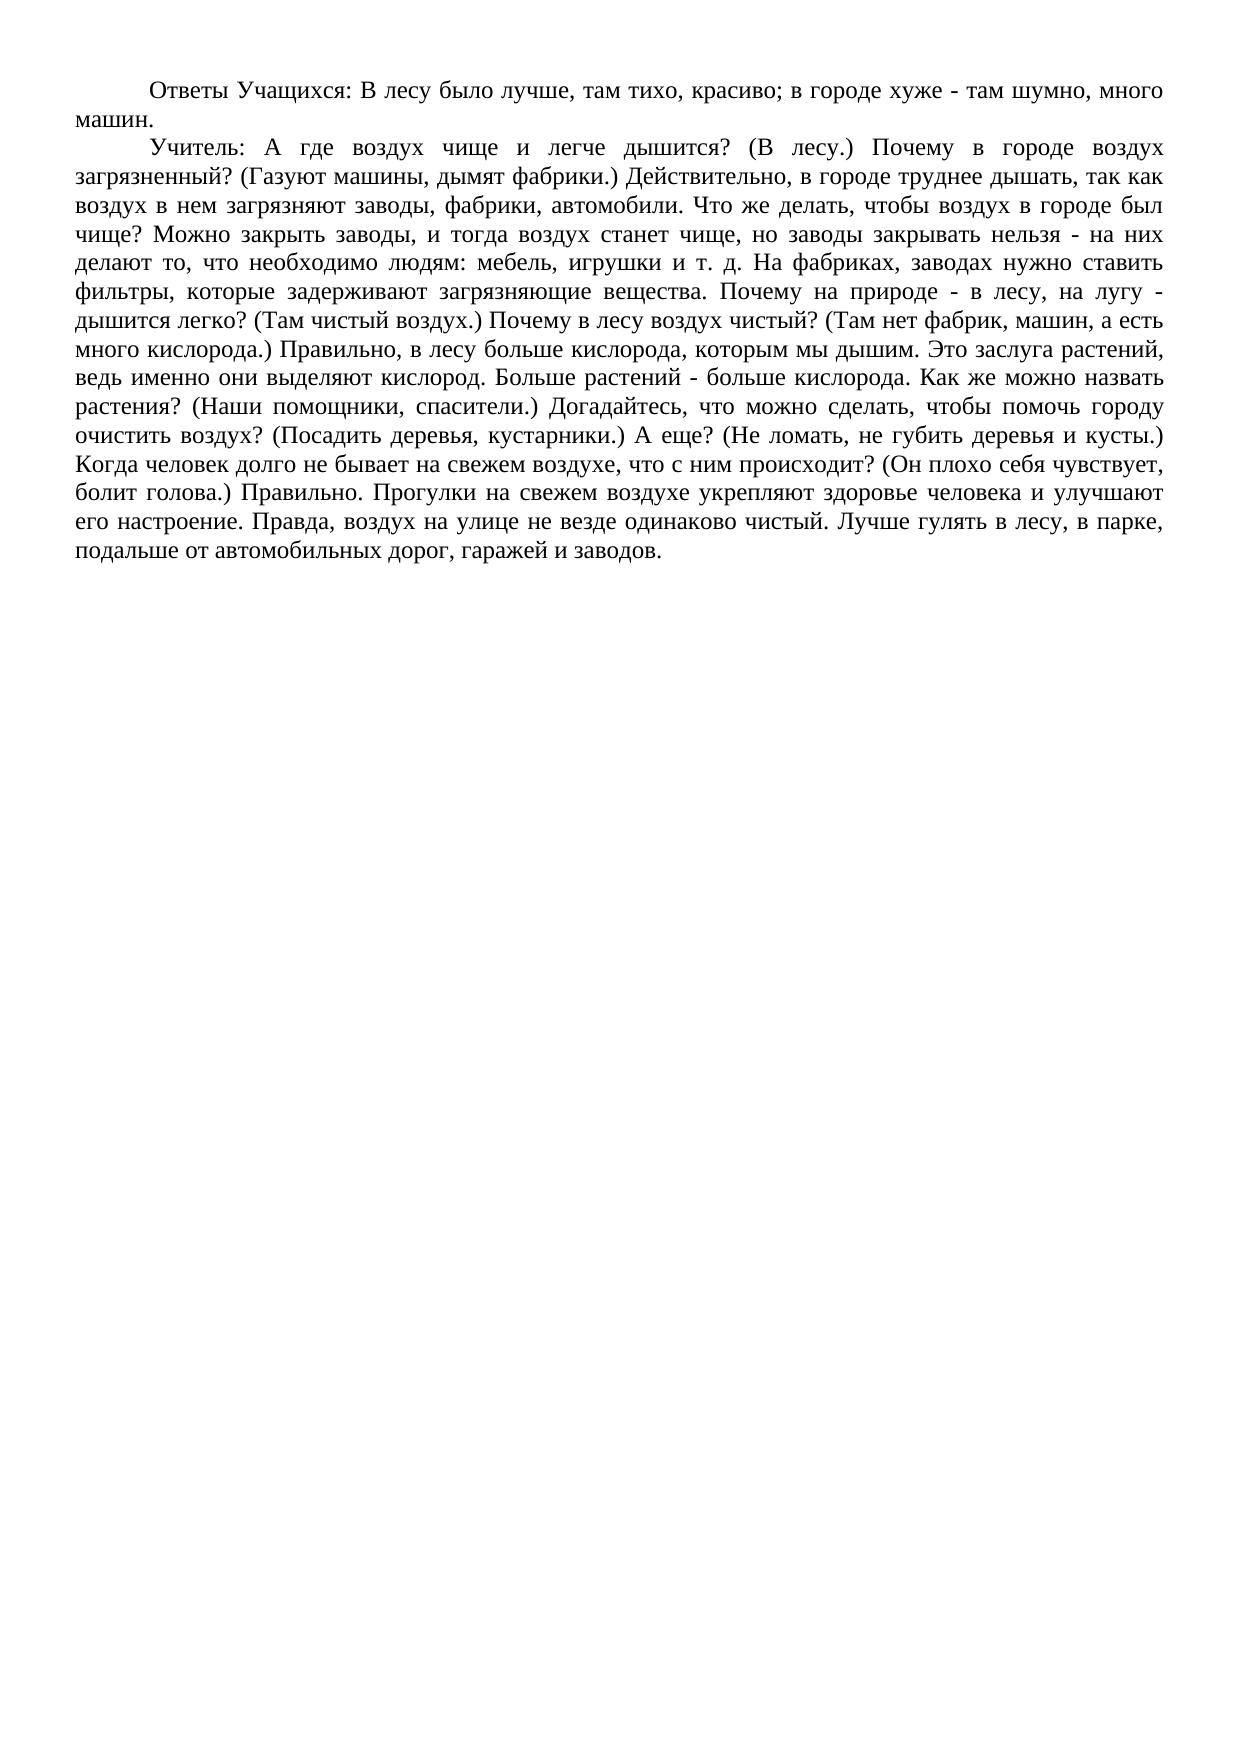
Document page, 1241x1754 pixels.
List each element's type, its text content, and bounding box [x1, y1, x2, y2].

text Учитель: А где воздух чище и легче дышится? (В лесу.) Почему в городе воздух загрязненный? (Газуют машины, дымят фабрики.) Действительно, в городе труднее дышать, так как воздух в нем загрязняют заводы, фабрики, автомобили. Что же делать, чтобы воздух в городе был чище? Можно закрыть заводы, и тогда воздух станет чище, но заводы закрывать нельзя - на них делают то, что необходимо людям: мебель, игрушки и т. д. На фабриках, заводах нужно ставить фильтры, которые задерживают загрязняющие вещества. Почему на природе - в лесу, на лугу - дышится легко? (Там чистый воздух.) Почему в лесу воздух чистый? (Там нет фабрик, машин, а есть много кислорода.) Правильно, в лесу больше кислорода, которым мы дышим. Это заслуга растений, ведь именно они выделяют кислород. Больше растений - больше кислорода. Как же можно назвать растения? (Наши помощники, спасители.) Догадайтесь, что можно сделать, чтобы помочь городу очистить воздух? (Посадить деревья, кустарники.) А еще? (Не ломать, не губить деревья и кусты.) Когда человек долго не бывает на свежем воздухе, что с ним происходит? (Он плохо себя чувствует, болит голова.) Правильно. Прогулки на свежем воздухе укрепляют здоровье человека и улучшают его настроение. Правда, воздух на улице не везде одинаково чистый. Лучше гулять в лесу, в парке, подальше от автомобильных дорог, гаражей и заводов. [75, 132, 1165, 564]
text Ответы Учащихся: В лесу было лучше, там тихо, красиво; в городе хуже - там шумно, много машин. [75, 75, 1165, 132]
